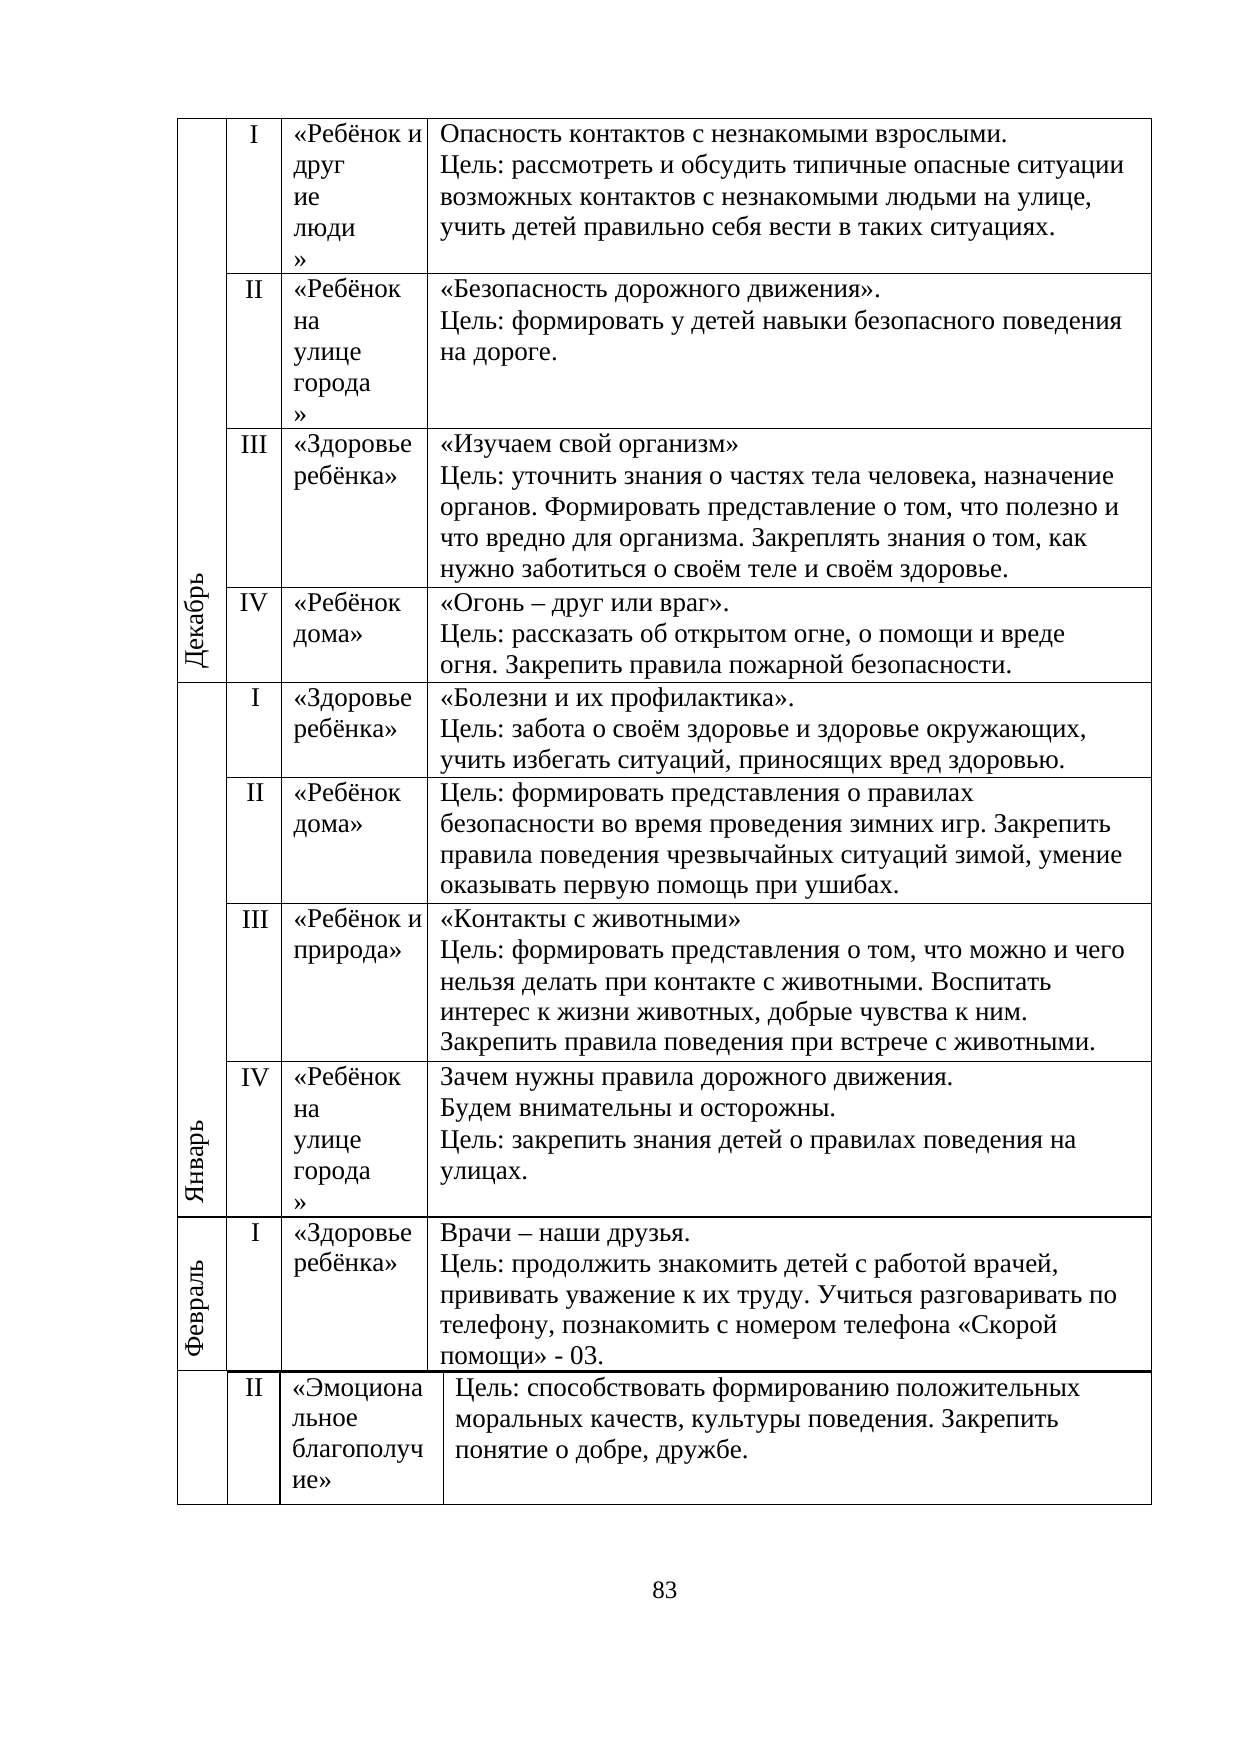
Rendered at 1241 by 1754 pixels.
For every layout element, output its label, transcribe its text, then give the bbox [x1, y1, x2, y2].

table_cell Февраль [178, 1218, 226, 1370]
table_cell «Ребёнок и другие люди» [282, 119, 427, 273]
table_cell I [227, 119, 281, 273]
table_cell I [227, 1218, 281, 1370]
table_cell «Болезни и их профилактика». Цель: забота о своём здоровье и здоровье окружающих, учить избегать ситуаций, приносящих вред здоровью. [428, 683, 1151, 777]
table_cell «Ребёнок на улице города» [282, 274, 427, 428]
table_cell III [227, 904, 281, 1061]
table_cell «Здоровье ребёнка» [282, 683, 427, 777]
table_cell I [227, 683, 281, 777]
table_cell «Ребёнок дома» [282, 588, 427, 682]
table_cell Цель: формировать представления о правилах безопасности во время проведения зимних игр. Закрепить правила поведения чрезвычайных ситуаций зимой, умение оказывать первую помощь при ушибах. [428, 778, 1151, 903]
table_cell Январь [178, 683, 226, 1216]
table_cell Декабрь [178, 119, 226, 682]
table_cell «Ребёнок на улице города» [282, 1062, 427, 1216]
table_header Цель: способствовать формированию положительных моральных качеств, культуры поведения. Закрепить понятие о добре, дружбе. [444, 1373, 1151, 1504]
table_cell «Огонь – друг или враг». Цель: рассказать об открытом огне, о помощи и вреде огня. Закрепить правила пожарной безопасности. [428, 588, 1151, 682]
table_cell IV [227, 588, 281, 682]
table_cell «Здоровье ребёнка» [282, 429, 427, 587]
table_header «Эмоциона льное благополуч ие» [281, 1373, 443, 1504]
table_cell Зачем нужны правила дорожного движения. Будем внимательны и осторожны. Цель: закрепить знания детей о правилах поведения на улицах. [428, 1062, 1151, 1216]
table_cell III [227, 429, 281, 587]
table_cell «Безопасность дорожного движения». Цель: формировать у детей навыки безопасного поведения на дороге. [428, 274, 1151, 428]
table_cell «Контакты с животными» Цель: формировать представления о том, что можно и чего нельзя делать при контакте с животными. Воспитать интерес к жизни животных, добрые чувства к ним. Закрепить правила поведения при встрече с животными. [428, 904, 1151, 1061]
table_header [178, 1371, 227, 1504]
table_cell «Здоровье ребёнка» [282, 1218, 427, 1370]
table_cell IV [227, 1062, 281, 1216]
table_cell II [227, 274, 281, 428]
table_cell Врачи – наши друзья. Цель: продолжить знакомить детей с работой врачей, прививать уважение к их труду. Учиться разговаривать по телефону, познакомить с номером телефона «Скорой помощи» - 03. [428, 1218, 1151, 1370]
table_header II [228, 1373, 279, 1504]
table_cell «Изучаем свой организм» Цель: уточнить знания о частях тела человека, назначение органов. Формировать представление о том, что полезно и что вредно для организма. Закреплять знания о том, как нужно заботиться о своём теле и своём здоровье. [428, 429, 1151, 587]
table_cell II [227, 778, 281, 903]
table_cell «Ребёнок и природа» [282, 904, 427, 1061]
table_cell «Ребёнок дома» [282, 778, 427, 903]
table_cell Опасность контактов с незнакомыми взрослыми. Цель: рассмотреть и обсудить типичные опасные ситуации возможных контактов с незнакомыми людьми на улице, учить детей правильно себя вести в таких ситуациях. [428, 119, 1151, 273]
